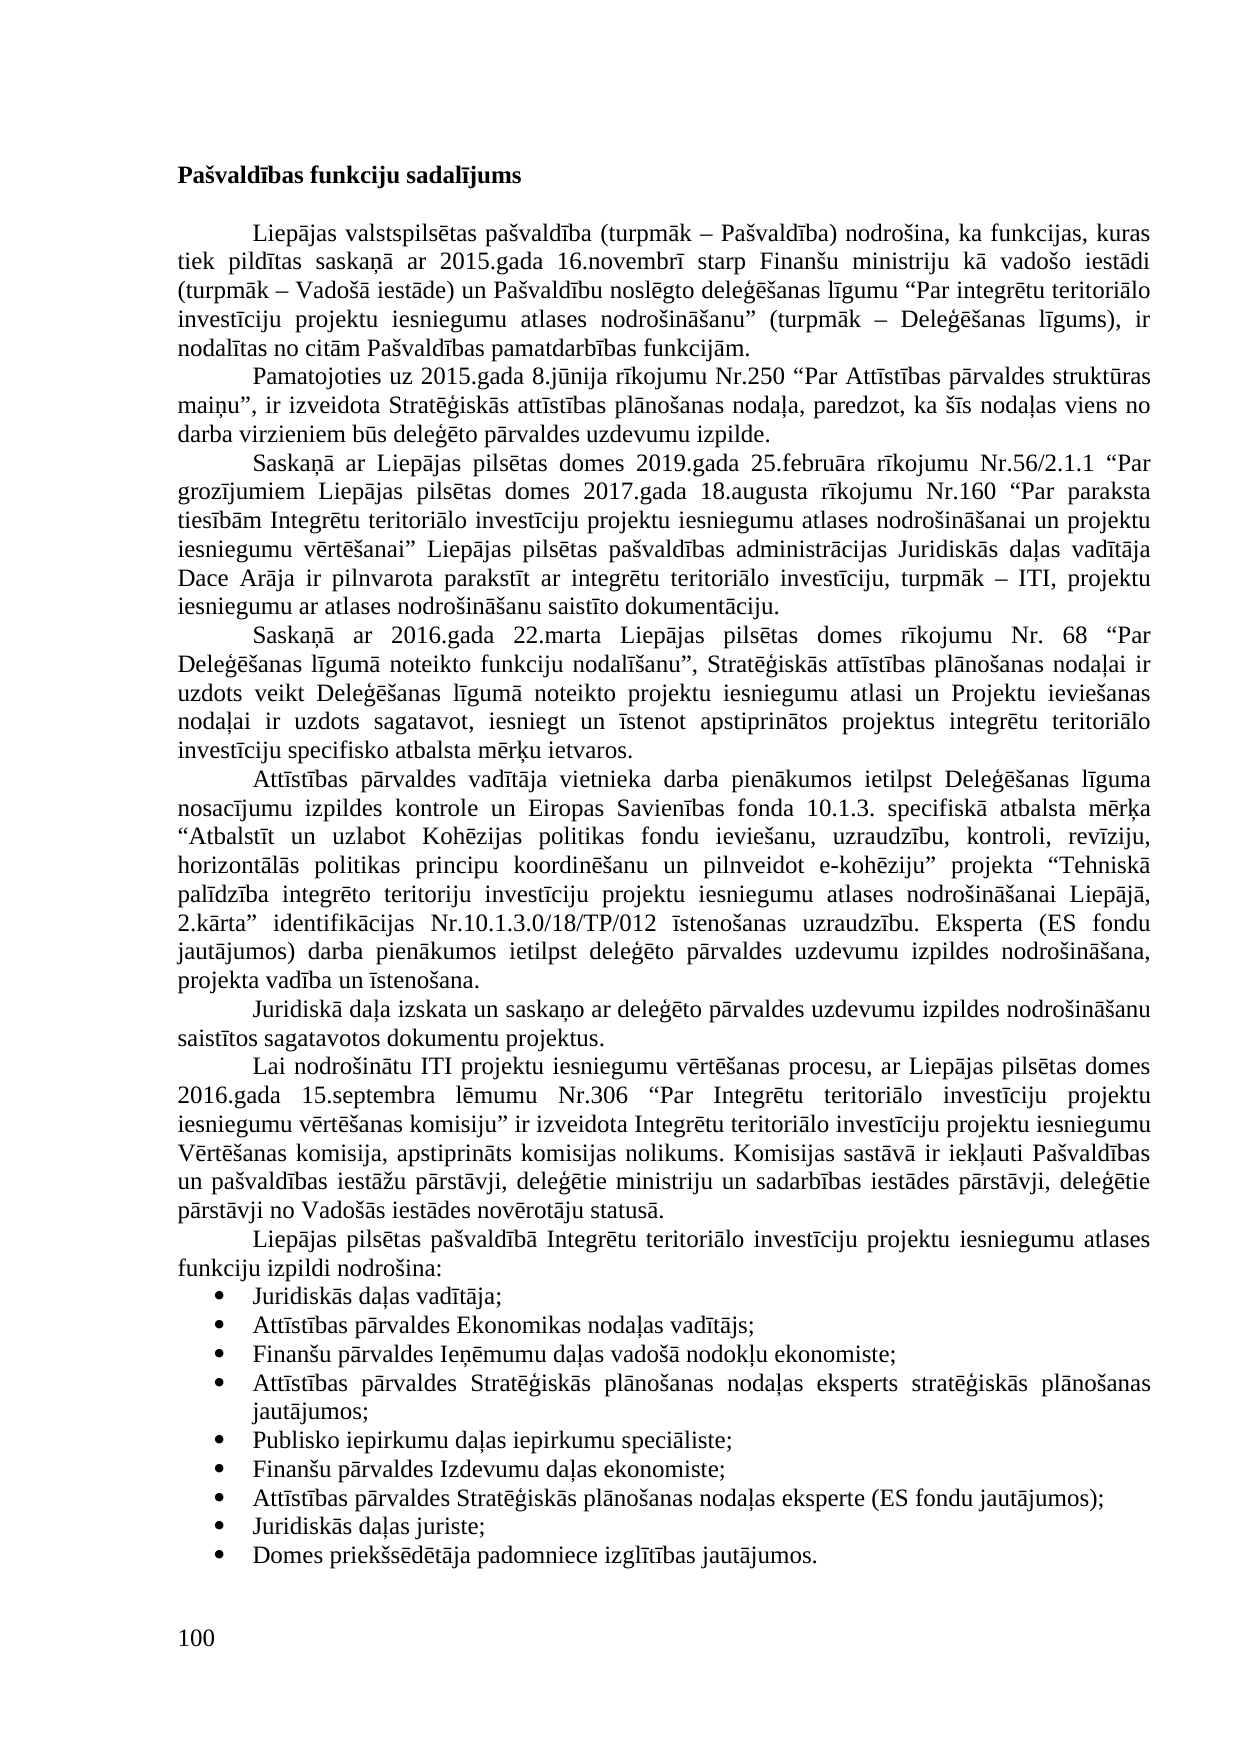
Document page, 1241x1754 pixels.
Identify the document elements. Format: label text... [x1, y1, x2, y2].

text Attīstības pārvaldes vadītāja vietnieka darba pienākumos ietilpst Deleģēšanas līguma nosacījumu izpildes kontrole un Eiropas Savienības fonda 10.1.3. specifiskā atbalsta mērķa “Atbalstīt un uzlabot Kohēzijas politikas fondu ieviešanu, uzraudzību, kontroli, revīziju, horizontālās politikas principu koordinēšanu un pilnveidot e-kohēziju” projekta “Tehniskā palīdzība integrēto teritoriju investīciju projektu iesniegumu atlases nodrošināšanai Liepājā, 2.kārta” identifikācijas Nr.10.1.3.0/18/TP/012 īstenošanas uzraudzību. Eksperta (ES fondu jautājumos) darba pienākumos ietilpst deleģēto pārvaldes uzdevumu izpildes nodrošināšana, projekta vadība un īstenošana. [177, 764, 1152, 994]
text Saskaņā ar 2016.gada 22.marta Liepājas pilsētas domes rīkojumu Nr. 68 “Par Deleģēšanas līgumā noteikto funkciju nodalīšanu”, Stratēģiskās attīstības plānošanas nodaļai ir uzdots veikt Deleģēšanas līgumā noteikto projektu iesniegumu atlasi un Projektu ieviešanas nodaļai ir uzdots sagatavot, iesniegt un īstenot apstiprinātos projektus integrētu teritoriālo investīciju specifisko atbalsta mērķu ietvaros. [177, 620, 1152, 764]
text Liepājas valstspilsētas pašvaldība (turpmāk – Pašvaldība) nodrošina, ka funkcijas, kuras tiek pildītas saskaņā ar 2015.gada 16.novembrī starp Finanšu ministriju kā vadošo iestādi (turpmāk – Vadošā iestāde) un Pašvaldību noslēgto deleģēšanas līgumu “Par integrētu teritoriālo investīciju projektu iesniegumu atlases nodrošināšanu” (turpmāk – Deleģēšanas līgums), ir nodalītas no citām Pašvaldības pamatdarbības funkcijām. [177, 218, 1152, 361]
text Pašvaldības funkciju sadalījums [177, 160, 1152, 189]
list Juridiskās daļas vadītāja; [215, 1281, 1152, 1310]
text Saskaņā ar Liepājas pilsētas domes 2019.gada 25.februāra rīkojumu Nr.56/2.1.1 “Par grozījumiem Liepājas pilsētas domes 2017.gada 18.augusta rīkojumu Nr.160 “Par paraksta tiesībām Integrētu teritoriālo investīciju projektu iesniegumu atlases nodrošināšanai un projektu iesniegumu vērtēšanai” Liepājas pilsētas pašvaldības administrācijas Juridiskās daļas vadītāja Dace Arāja ir pilnvarota parakstīt ar integrētu teritoriālo investīciju, turpmāk – ITI, projektu iesniegumu ar atlases nodrošināšanu saistīto dokumentāciju. [177, 448, 1152, 620]
list Attīstības pārvaldes Stratēģiskās plānošanas nodaļas eksperts stratēģiskās plānošanas jautājumos; [215, 1368, 1152, 1425]
list Attīstības pārvaldes Stratēģiskās plānošanas nodaļas eksperte (ES fondu jautājumos); [215, 1483, 1152, 1511]
list Finanšu pārvaldes Ieņēmumu daļas vadošā nodokļu ekonomiste; [215, 1339, 1152, 1368]
text Lai nodrošinātu ITI projektu iesniegumu vērtēšanas procesu, ar Liepājas pilsētas domes 2016.gada 15.septembra lēmumu Nr.306 “Par Integrētu teritoriālo investīciju projektu iesniegumu vērtēšanas komisiju” ir izveidota Integrētu teritoriālo investīciju projektu iesniegumu Vērtēšanas komisija, apstiprināts komisijas nolikums. Komisijas sastāvā ir iekļauti Pašvaldības un pašvaldības iestāžu pārstāvji, deleģētie ministriju un sadarbības iestādes pārstāvji, deleģētie pārstāvji no Vadošās iestādes novērotāju statusā. [177, 1051, 1152, 1224]
text Liepājas pilsētas pašvaldībā Integrētu teritoriālo investīciju projektu iesniegumu atlases funkciju izpildi nodrošina: [177, 1224, 1152, 1281]
list Juridiskās daļas juriste; [215, 1511, 1152, 1540]
text Pamatojoties uz 2015.gada 8.jūnija rīkojumu Nr.250 “Par Attīstības pārvaldes struktūras maiņu”, ir izveidota Stratēģiskās attīstības plānošanas nodaļa, paredzot, ka šīs nodaļas viens no darba virzieniem būs deleģēto pārvaldes uzdevumu izpilde. [177, 361, 1152, 448]
list Finanšu pārvaldes Izdevumu daļas ekonomiste; [215, 1454, 1152, 1483]
text Juridiskā daļa izskata un saskaņo ar deleģēto pārvaldes uzdevumu izpildes nodrošināšanu saistītos sagatavotos dokumentu projektus. [177, 994, 1152, 1051]
list Publisko iepirkumu daļas iepirkumu speciāliste; [215, 1425, 1152, 1454]
list Attīstības pārvaldes Ekonomikas nodaļas vadītājs; [215, 1310, 1152, 1339]
list Domes priekšsēdētāja padomniece izglītības jautājumos. [215, 1540, 1152, 1569]
